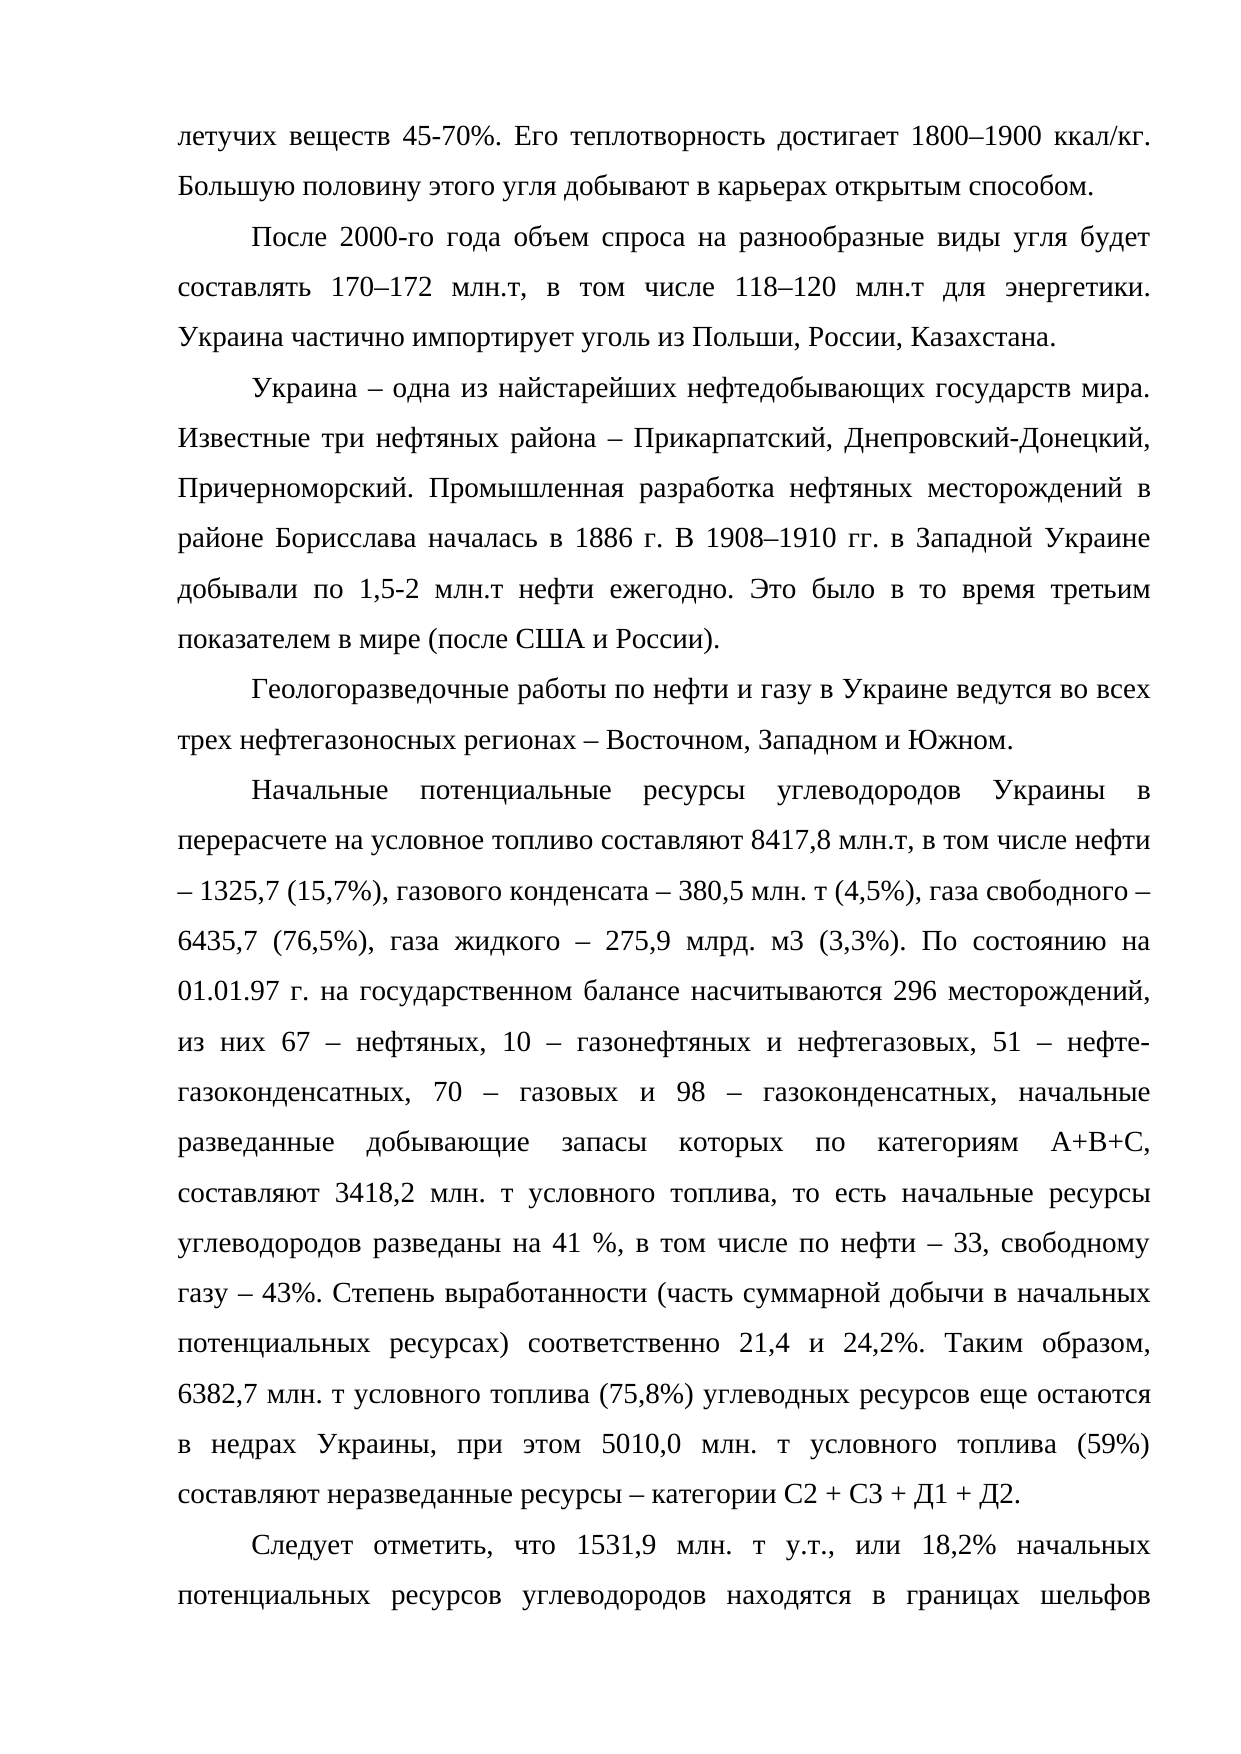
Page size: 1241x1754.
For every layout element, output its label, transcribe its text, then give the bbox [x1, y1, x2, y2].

text Украина – одна из найстарейших нефтедобывающих государств мира. Известные три нефтяных района – Прикарпатский, Днепровский-Донецкий, Причерноморский. Промышленная разработка нефтяных месторождений в районе Борисслава началась в . В 1908–1910 гг. в Западной Украине добывали по 1,5-2 млн.т нефти ежегодно. Это было в то время третьим показателем в мире (после США и России). [177, 370, 1152, 655]
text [177, 118, 1152, 202]
text Начальные потенциальные ресурсы углеводородов Украины в перерасчете на условное топливо составляют 8417,8 млн.т, в том числе нефти – 1325,7 (15,7%), газового конденсата – 380,5 млн. т (4,5%), газа свободного – 6435,7 (76,5%), газа жидкого – 275,9 млрд. м3 (3,3%). По состоянию на 01.01.97 г. на государственном балансе насчитываются 296 месторождений, из них 67 – нефтяных, 10 – газонефтяных и нефтегазовых, 51 – нефте-газоконденсатных, 70 – газовых и 98 – газоконденсатных, начальные разведанные добывающие запасы которых по категориям А+В+С, составляют 3418,2 млн. т условного топлива, то есть начальные ресурсы углеводородов разведаны на 41 %, в том числе по нефти – 33, свободному газу – 43%. Степень выработанности (часть суммарной добычи в начальных потенциальных ресурсах) соответственно 21,4 и 24,2%. Таким образом, 6382,7 млн. т условного топлива (75,8%) углеводных ресурсов еще остаются в недрах Украины, при этом 5010,0 млн. т условного топлива (59%) составляют неразведанные ресурсы – категории С2 + С3 + Д1 + Д2. [177, 772, 1152, 1510]
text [177, 1527, 1152, 1611]
text Геологоразведочные работы по нефти и газу в Украине ведутся во всех трех нефтегазоносных регионах – Восточном, Западном и Южном. [177, 672, 1152, 755]
text После 2000-го года объем спроса на разнообразные виды угля будет составлять 170–172 млн.т, в том числе 118–120 млн.т для энергетики. Украина частично импортирует уголь из Польши, России, Казахстана. [177, 219, 1152, 353]
